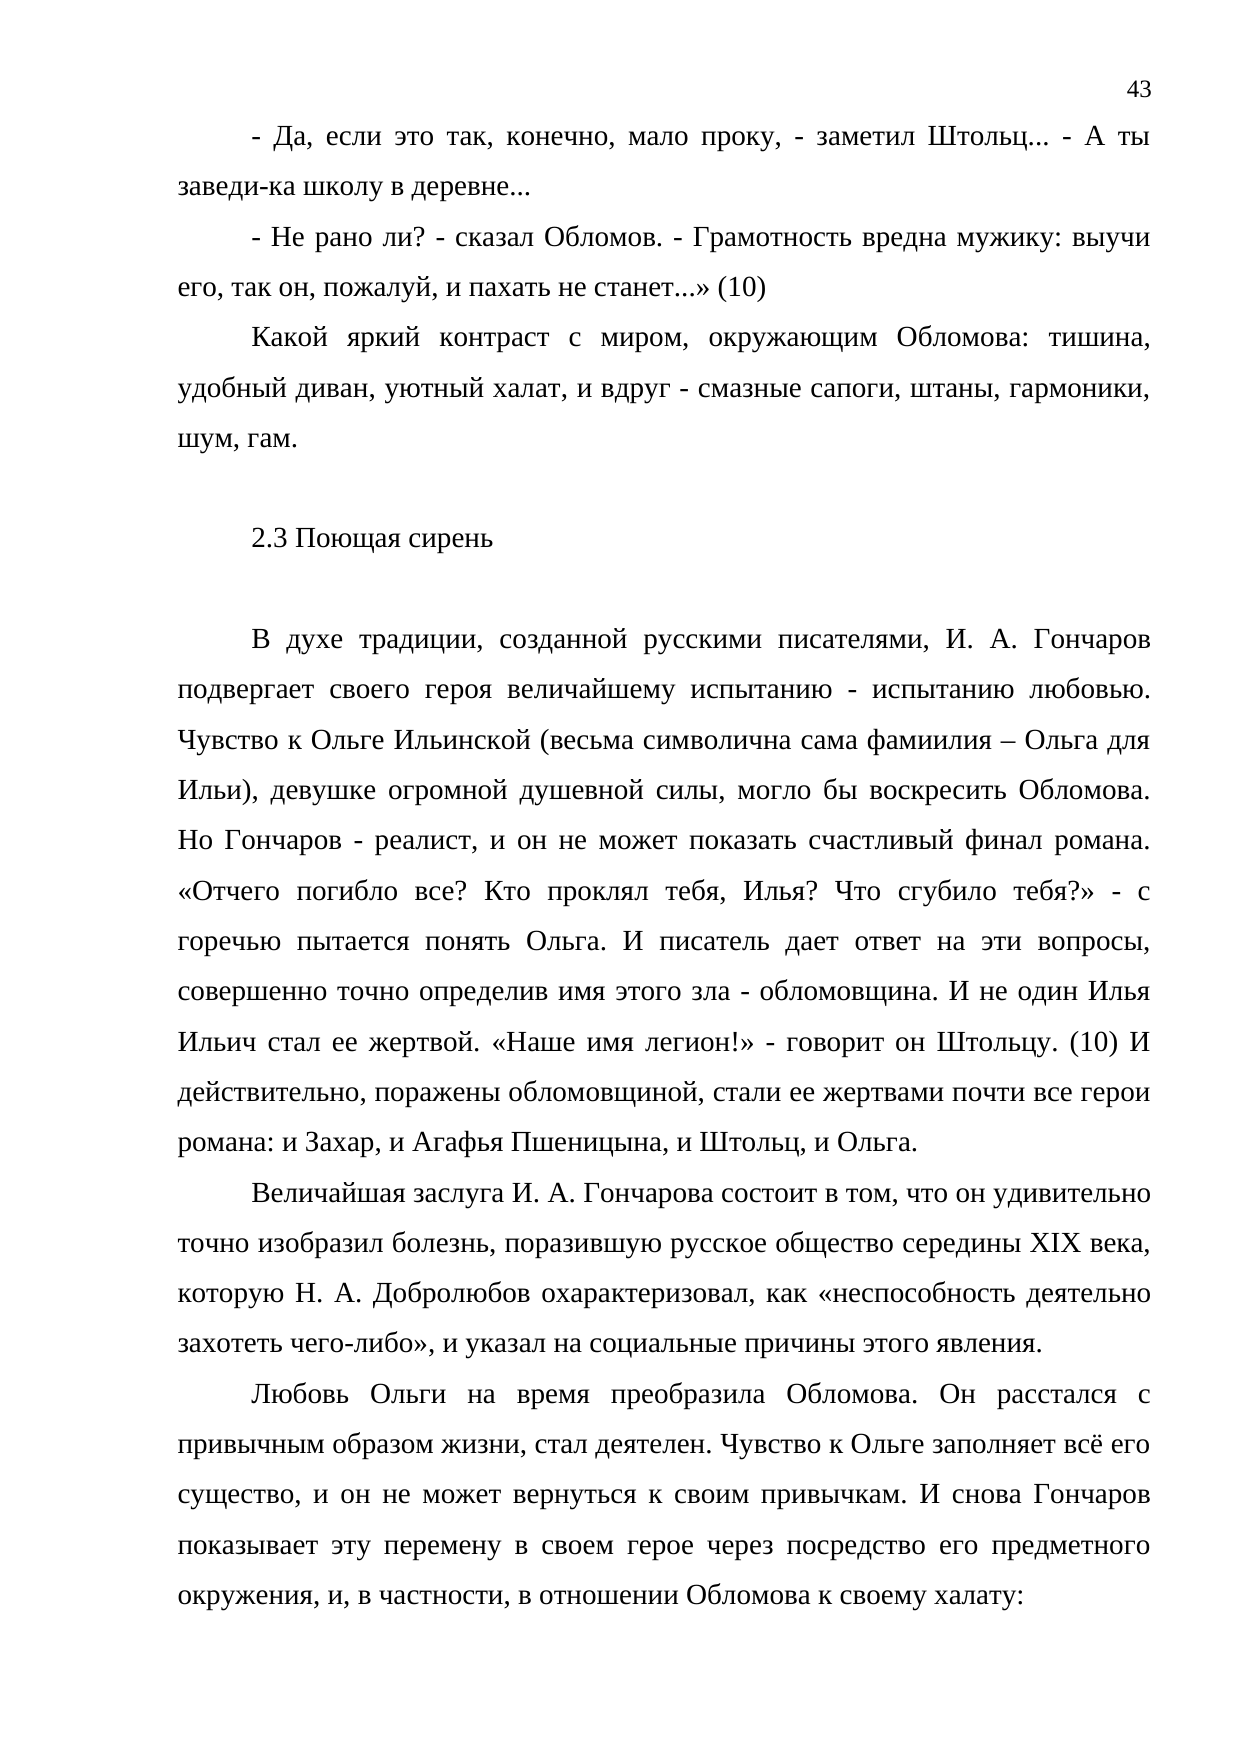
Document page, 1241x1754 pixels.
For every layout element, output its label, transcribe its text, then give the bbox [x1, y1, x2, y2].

text - Не рано ли? - сказал Обломов. - Грамотность вредна мужику: выучи его, так он, пожалуй, и пахать не станет...» (10) [177, 219, 1152, 303]
text 2.3 Поющая сирень [177, 521, 1152, 554]
text Какой яркий контраст с миром, окружающим Обломова: тишина, удобный диван, уютный халат, и вдруг - смазные сапоги, штаны, гармоники, шум, гам. [177, 319, 1152, 453]
text - Да, если это так, конечно, мало проку, - заметил Штольц... - А ты заведи-ка школу в деревне... [177, 118, 1152, 202]
text В духе традиции, созданной русскими писателями, И. А. Гончаров подвергает своего героя величайшему испытанию - испытанию любовью. Чувство к Ольге Ильинской (весьма символична сама фамиилия – Ольга для Ильи), девушке огромной душевной силы, могло бы воскресить Обломова. Но Гончаров - реалист, и он не может показать счастливый финал романа. «Отчего погибло все? Кто проклял тебя, Илья? Что сгубило тебя?» - с горечью пытается понять Ольга. И писатель дает ответ на эти вопросы, совершенно точно определив имя этого зла - обломовщина. И не один Илья Ильич стал ее жертвой. «Наше имя легион!» - говорит он Штольцу. (10) И действительно, поражены обломовщиной, стали ее жертвами почти все герои романа: и Захар, и Агафья Пшеницына, и Штольц, и Ольга. [177, 621, 1152, 1158]
text Величайшая заслуга И. А. Гончарова состоит в том, что он удивительно точно изобразил болезнь, поразившую русское общество середины XIX века, которую Н. А. Добролюбов охарактеризовал, как «неспособность деятельно захотеть чего-либо», и указал на социальные причины этого явления. [177, 1175, 1152, 1359]
text Любовь Ольги на время преобразила Обломова. Он расстался с привычным образом жизни, стал деятелен. Чувство к Ольге заполняет всё его существо, и он не может вернуться к своим привычкам. И снова Гончаров показывает эту перемену в своем герое через посредство его предметного окружения, и, в частности, в отношении Обломова к своему халату: [177, 1376, 1152, 1611]
